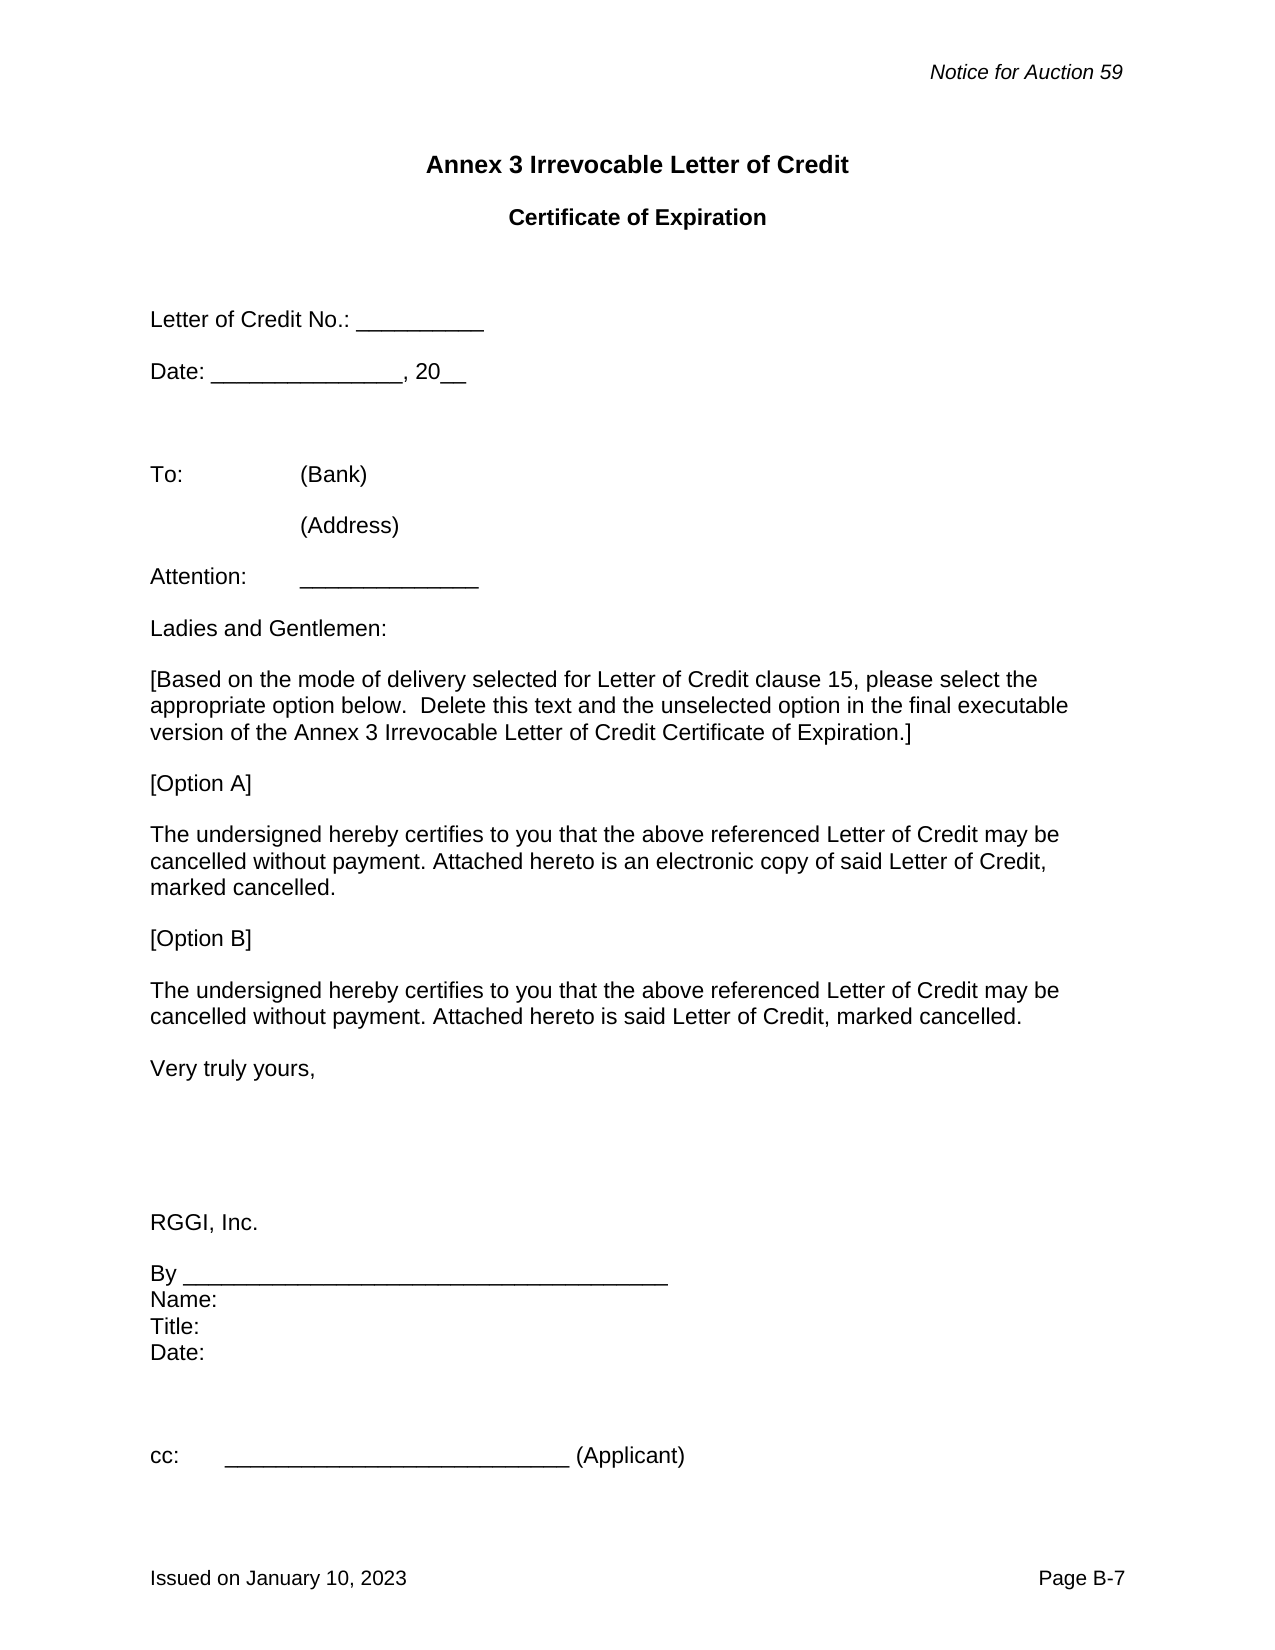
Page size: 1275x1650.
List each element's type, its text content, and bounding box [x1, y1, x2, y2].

text The undersigned hereby certifies to you that the above referenced Letter of Credit may be cancelled without payment. Attached hereto is an electronic copy of said Letter of Credit, marked cancelled. [150, 821, 1125, 900]
text To: (Bank) [150, 461, 1125, 487]
text Date: _______________, 20__ [150, 358, 1125, 384]
text Very truly yours, [150, 1054, 1125, 1081]
text RGGI, Inc. [150, 1208, 1125, 1235]
text [Option B] [150, 925, 1125, 952]
text Annex 3 Irrevocable Letter of Credit [150, 150, 1125, 179]
text (Address) [300, 512, 1125, 538]
text [Based on the mode of delivery selected for Letter of Credit clause 15, please select the appropriate option below. Delete this text and the unselected option in the final executable version of the Annex 3 Irrevocable Letter of Credit Certificate of Expiration.] [150, 666, 1125, 745]
text Letter of Credit No.: __________ [150, 306, 1125, 333]
text cc: ___________________________ (Applicant) [150, 1442, 1125, 1468]
text By ______________________________________ [150, 1260, 1125, 1286]
text The undersigned hereby certifies to you that the above referenced Letter of Credit may be cancelled without payment. Attached hereto is said Letter of Credit, marked cancelled. [150, 977, 1125, 1029]
text Attention: ______________ [150, 563, 1125, 589]
text [Option A] [150, 770, 1125, 796]
text Ladies and Gentlemen: [150, 614, 1125, 641]
text Name: [150, 1286, 1125, 1313]
text Title: [150, 1313, 1125, 1339]
text Certificate of Expiration [150, 204, 1125, 230]
text Date: [150, 1339, 1125, 1365]
